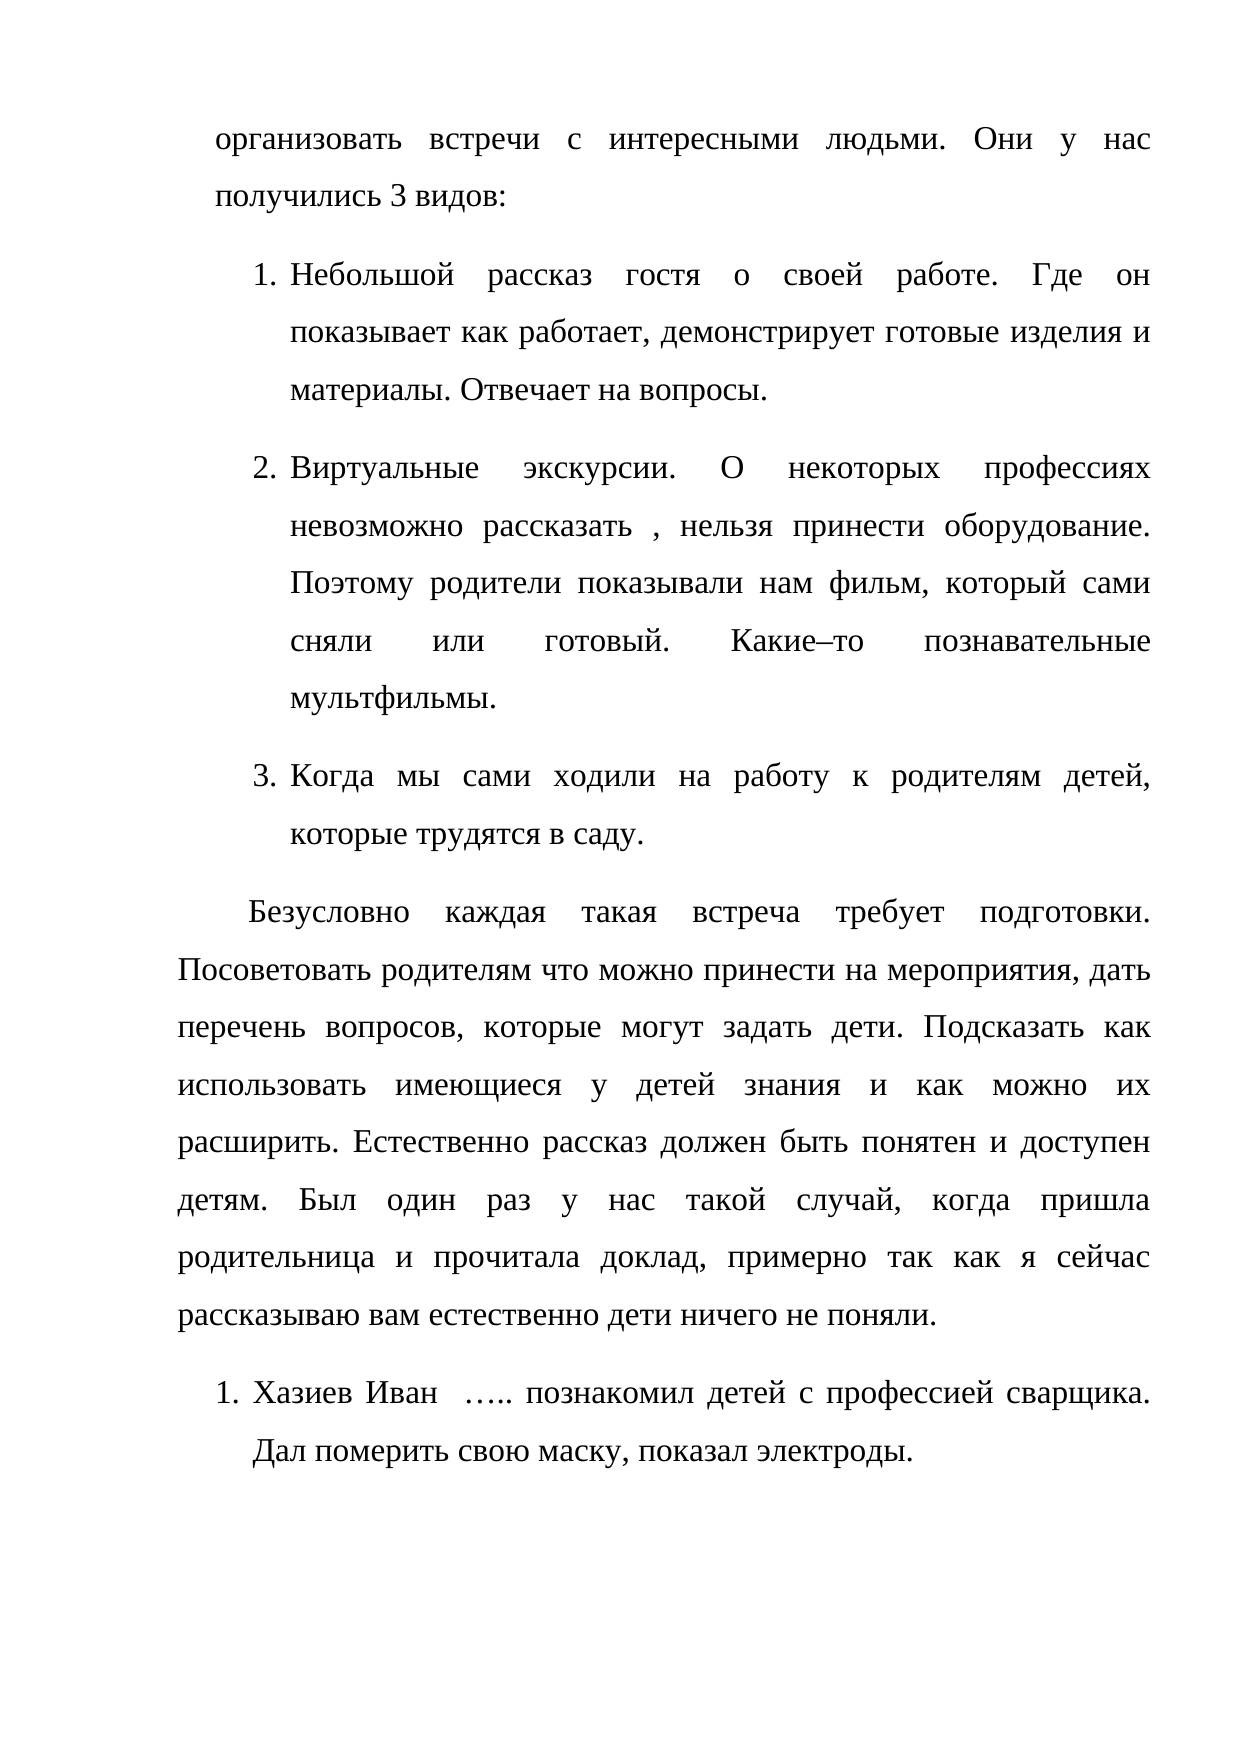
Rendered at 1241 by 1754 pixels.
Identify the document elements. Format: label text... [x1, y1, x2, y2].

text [215, 118, 1152, 214]
list Когда мы сами ходили на работу к родителям детей, которые трудятся в саду. [252, 756, 1152, 851]
list Хазиев Иван ….. познакомил детей с профессией сварщика. Дал померить свою маску, показал электроды. [215, 1372, 1152, 1468]
list Виртуальные экскурсии. О некоторых профессиях невозможно рассказать , нельзя принести оборудование. Поэтому родители показывали нам фильм, который сами сняли или готовый. Какие–то познавательные мультфильмы. [252, 447, 1152, 716]
text Безусловно каждая такая встреча требует подготовки. Посоветовать родителям что можно принести на мероприятия, дать перечень вопросов, которые могут задать дети. Подсказать как использовать имеющиеся у детей знания и как можно их расширить. Естественно рассказ должен быть понятен и доступен детям. Был один раз у нас такой случай, когда пришла родительница и прочитала доклад, примерно так как я сейчас рассказываю вам естественно дети ничего не поняли. [177, 891, 1152, 1332]
list Небольшой рассказ гостя о своей работе. Где он показывает как работает, демонстрирует готовые изделия и материалы. Отвечает на вопросы. [252, 254, 1152, 407]
